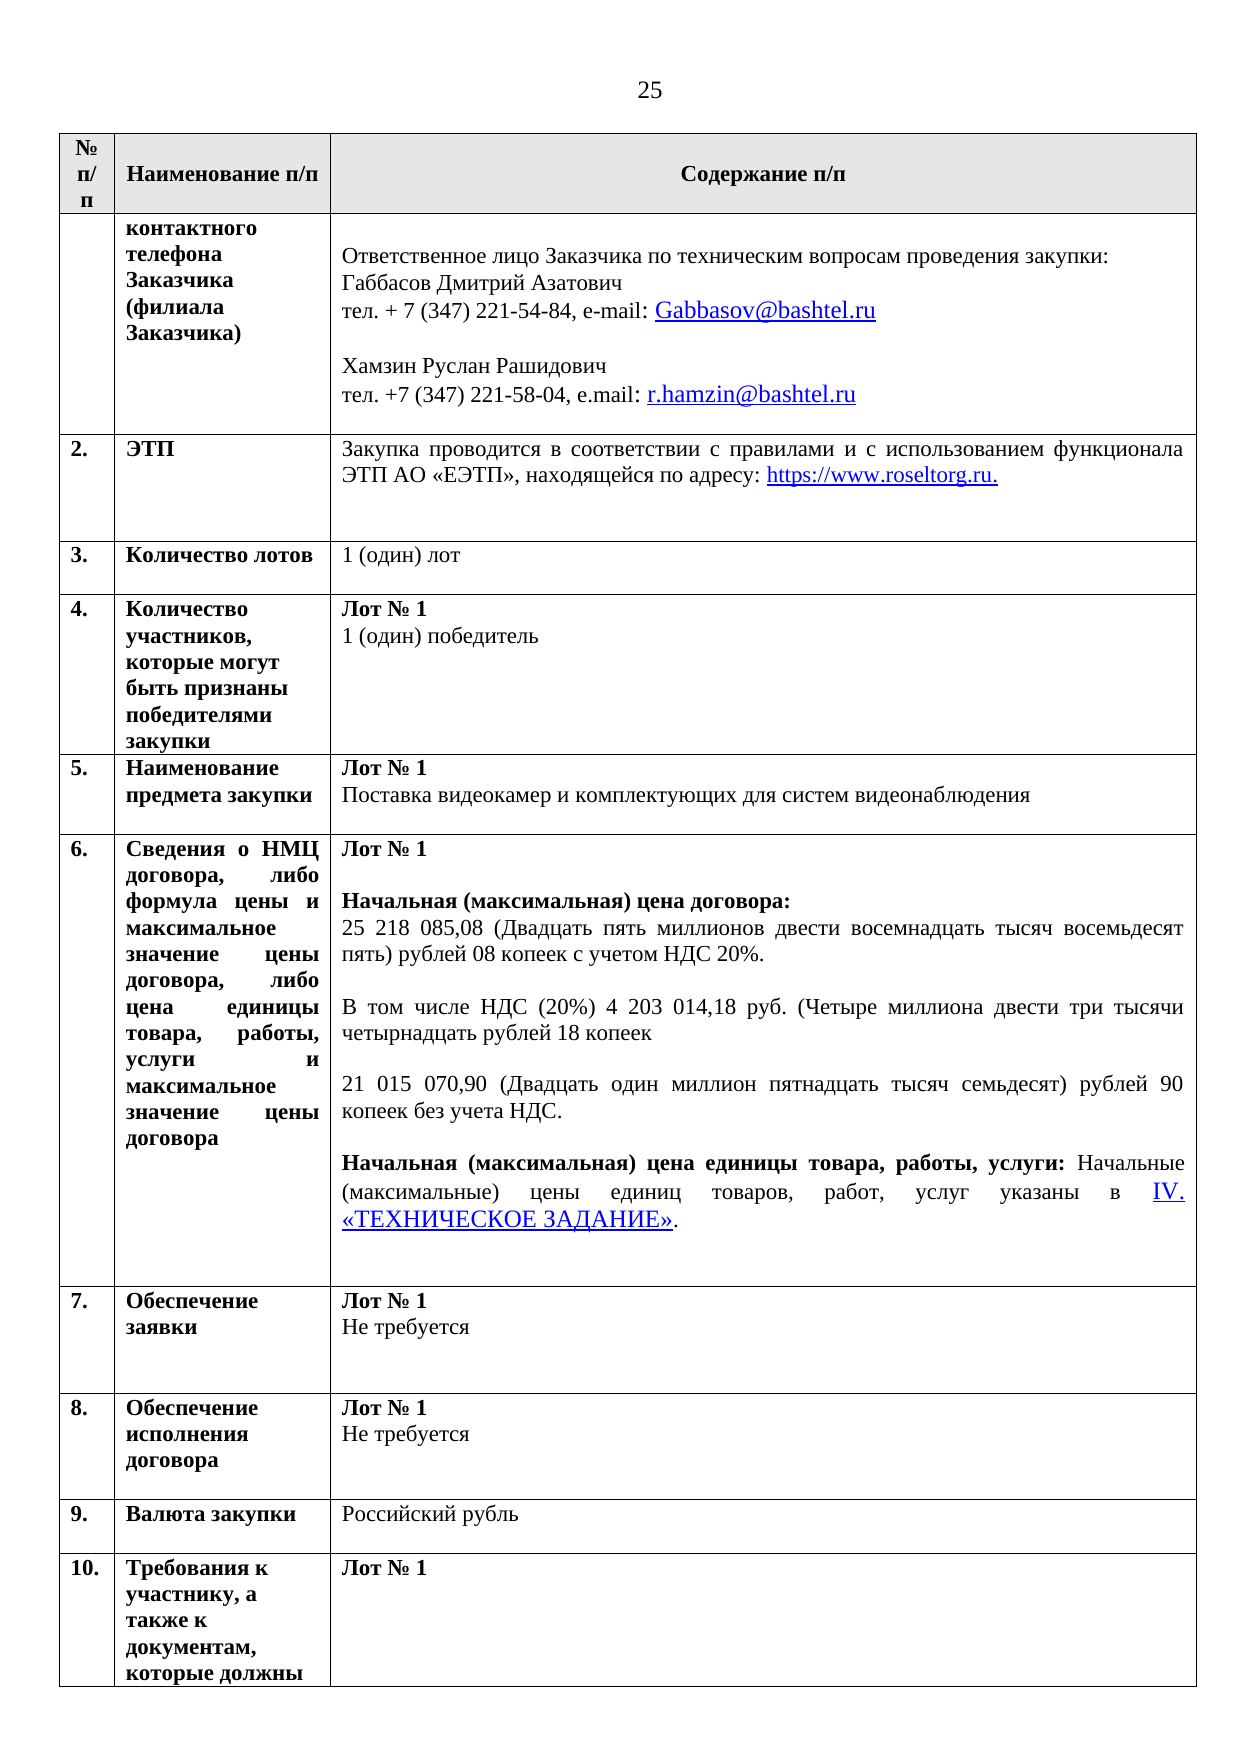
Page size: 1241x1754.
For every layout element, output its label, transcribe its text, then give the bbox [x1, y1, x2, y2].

table_cell [60, 755, 114, 833]
table_cell Валюта закупки [115, 1500, 330, 1553]
table_cell [60, 214, 114, 434]
table_cell 1 (один) лот [331, 542, 1196, 594]
table_header Наименование п/п [115, 134, 330, 213]
table_cell ЭТП [115, 435, 330, 541]
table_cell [331, 214, 1196, 434]
table_cell [60, 595, 114, 753]
table_cell Лот № 1 Не требуется [331, 1394, 1196, 1499]
table_cell [60, 542, 114, 594]
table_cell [331, 1554, 1196, 1686]
table_cell Лот № 1 Поставка видеокамер и комплектующих для систем видеонаблюдения [331, 755, 1196, 833]
table_cell [60, 1287, 114, 1392]
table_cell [115, 214, 330, 434]
table_header Содержание п/п [331, 134, 1196, 213]
table_cell Обеспечение исполнения договора [115, 1394, 330, 1499]
table_cell Наименование предмета закупки [115, 755, 330, 833]
table_cell Количество участников, которые могут быть признаны победителями закупки [115, 595, 330, 753]
table_cell [60, 435, 114, 541]
table_header № п/п [60, 134, 114, 213]
table_cell [60, 1394, 114, 1499]
table_cell Сведения о НМЦ договора, либо формула цены и максимальное значение цены договора, либо цена единицы товара, работы, услуги и максимальное значение цены договора [115, 835, 330, 1286]
table_cell Обеспечение заявки [115, 1287, 330, 1392]
table_cell Лот № 1 Не требуется [331, 1287, 1196, 1392]
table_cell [115, 1554, 330, 1686]
table_cell Закупка проводится в соответствии с правилами и с использованием функционала ЭТП АО «ЕЭТП», находящейся по адресу: https://www.roseltorg.ru. [331, 435, 1196, 541]
table_cell [60, 835, 114, 1286]
table_cell Количество лотов [115, 542, 330, 594]
table_cell Российский рубль [331, 1500, 1196, 1553]
table_cell [60, 1554, 114, 1686]
table_cell Лот № 1 1 (один) победитель [331, 595, 1196, 753]
table_cell Лот № 1 Начальная (максимальная) цена договора: 25 218 085,08 (Двадцать пять миллионов двести восемнадцать тысяч восемьдесят пять) рублей 08 копеек с учетом НДС 20%. В том числе НДС (20%) 4 203 014,18 руб. (Четыре миллиона двести три тысячи четырнадцать рублей 18 копеек 21 015 070,90 (Двадцать один миллион пятнадцать тысяч семьдесят) рублей 90 копеек без учета НДС. Начальная (максимальная) цена единицы товара, работы, услуги: Начальные (максимальные) цены единиц товаров, работ, услуг указаны в IV. «ТЕХНИЧЕСКОЕ ЗАДАНИЕ». [331, 835, 1196, 1286]
table_cell [60, 1500, 114, 1553]
